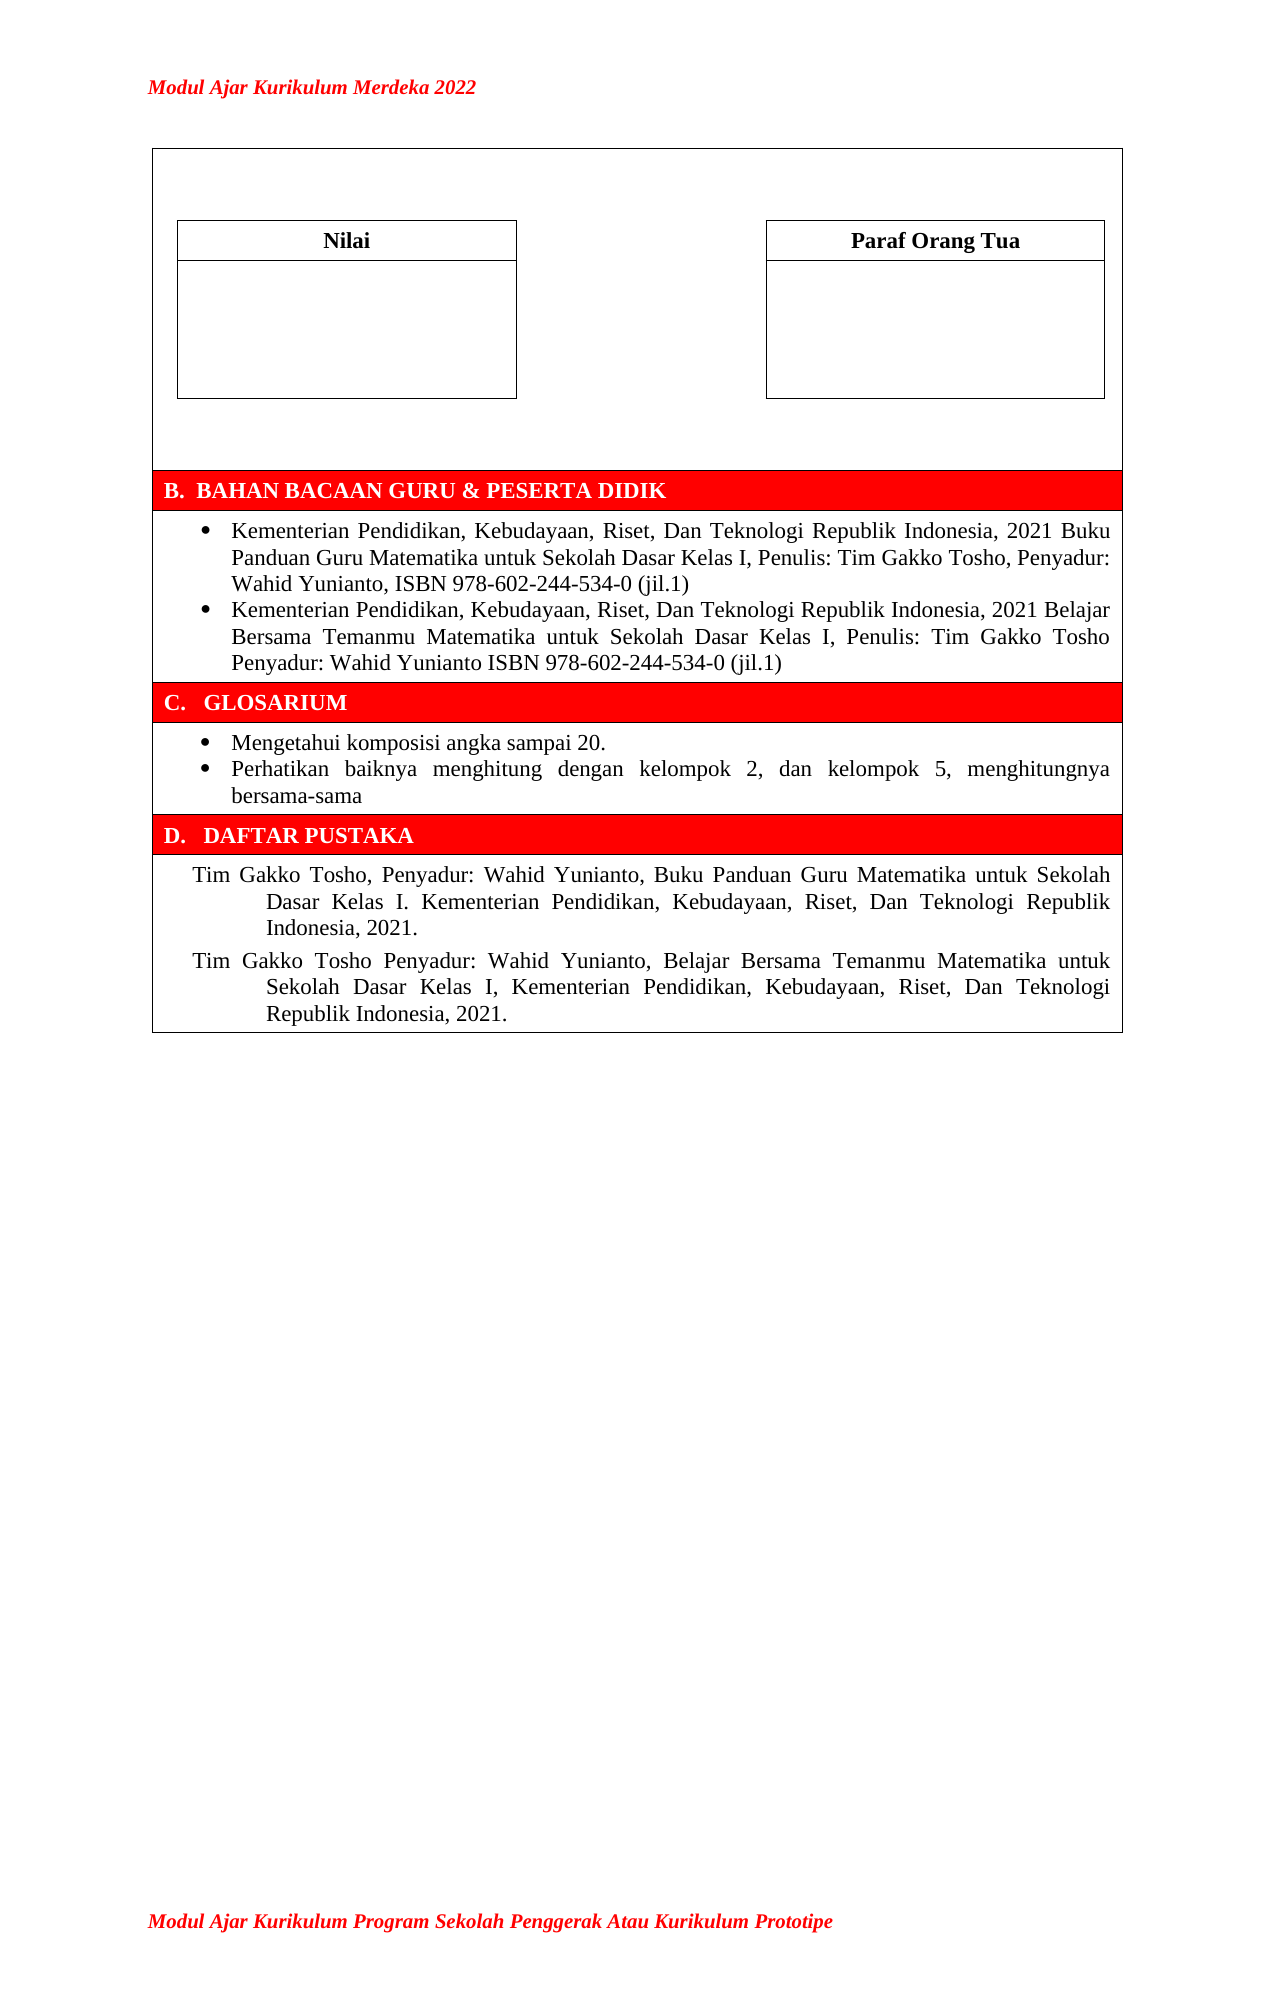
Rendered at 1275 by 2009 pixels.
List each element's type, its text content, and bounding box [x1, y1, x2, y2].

table_cell D. DAFTAR PUSTAKA [153, 815, 1122, 854]
table_cell Tim Gakko Tosho, Penyadur: Wahid Yunianto, Buku Panduan Guru Matematika untuk Sekolah Dasar Kelas I. Kementerian Pendidikan, Kebudayaan, Riset, Dan Teknologi Republik Indonesia, 2021. Tim Gakko Tosho Penyadur: Wahid Yunianto, Belajar Bersama Temanmu Matematika untuk Sekolah Dasar Kelas I, Kementerian Pendidikan, Kebudayaan, Riset, Dan Teknologi Republik Indonesia, 2021. [153, 855, 1122, 1032]
table_cell Mengetahui komposisi angka sampai 20. Perhatikan baiknya menghitung dengan kelompok 2, dan kelompok 5, menghitungnya bersama-sama [153, 723, 1122, 814]
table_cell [153, 149, 1122, 470]
table_cell B. BAHAN BACAAN GURU & PESERTA DIDIK [153, 471, 1122, 510]
table_cell C. GLOSARIUM [153, 683, 1122, 722]
table_cell Kementerian Pendidikan, Kebudayaan, Riset, Dan Teknologi Republik Indonesia, 2021 Buku Panduan Guru Matematika untuk Sekolah Dasar Kelas I, Penulis: Tim Gakko Tosho, Penyadur: Wahid Yunianto, ISBN 978-602-244-534-0 (jil.1) Kementerian Pendidikan, Kebudayaan, Riset, Dan Teknologi Republik Indonesia, 2021 Belajar Bersama Temanmu Matematika untuk Sekolah Dasar Kelas I, Penulis: Tim Gakko Tosho Penyadur: Wahid Yunianto ISBN 978-602-244-534-0 (jil.1) [153, 511, 1122, 682]
